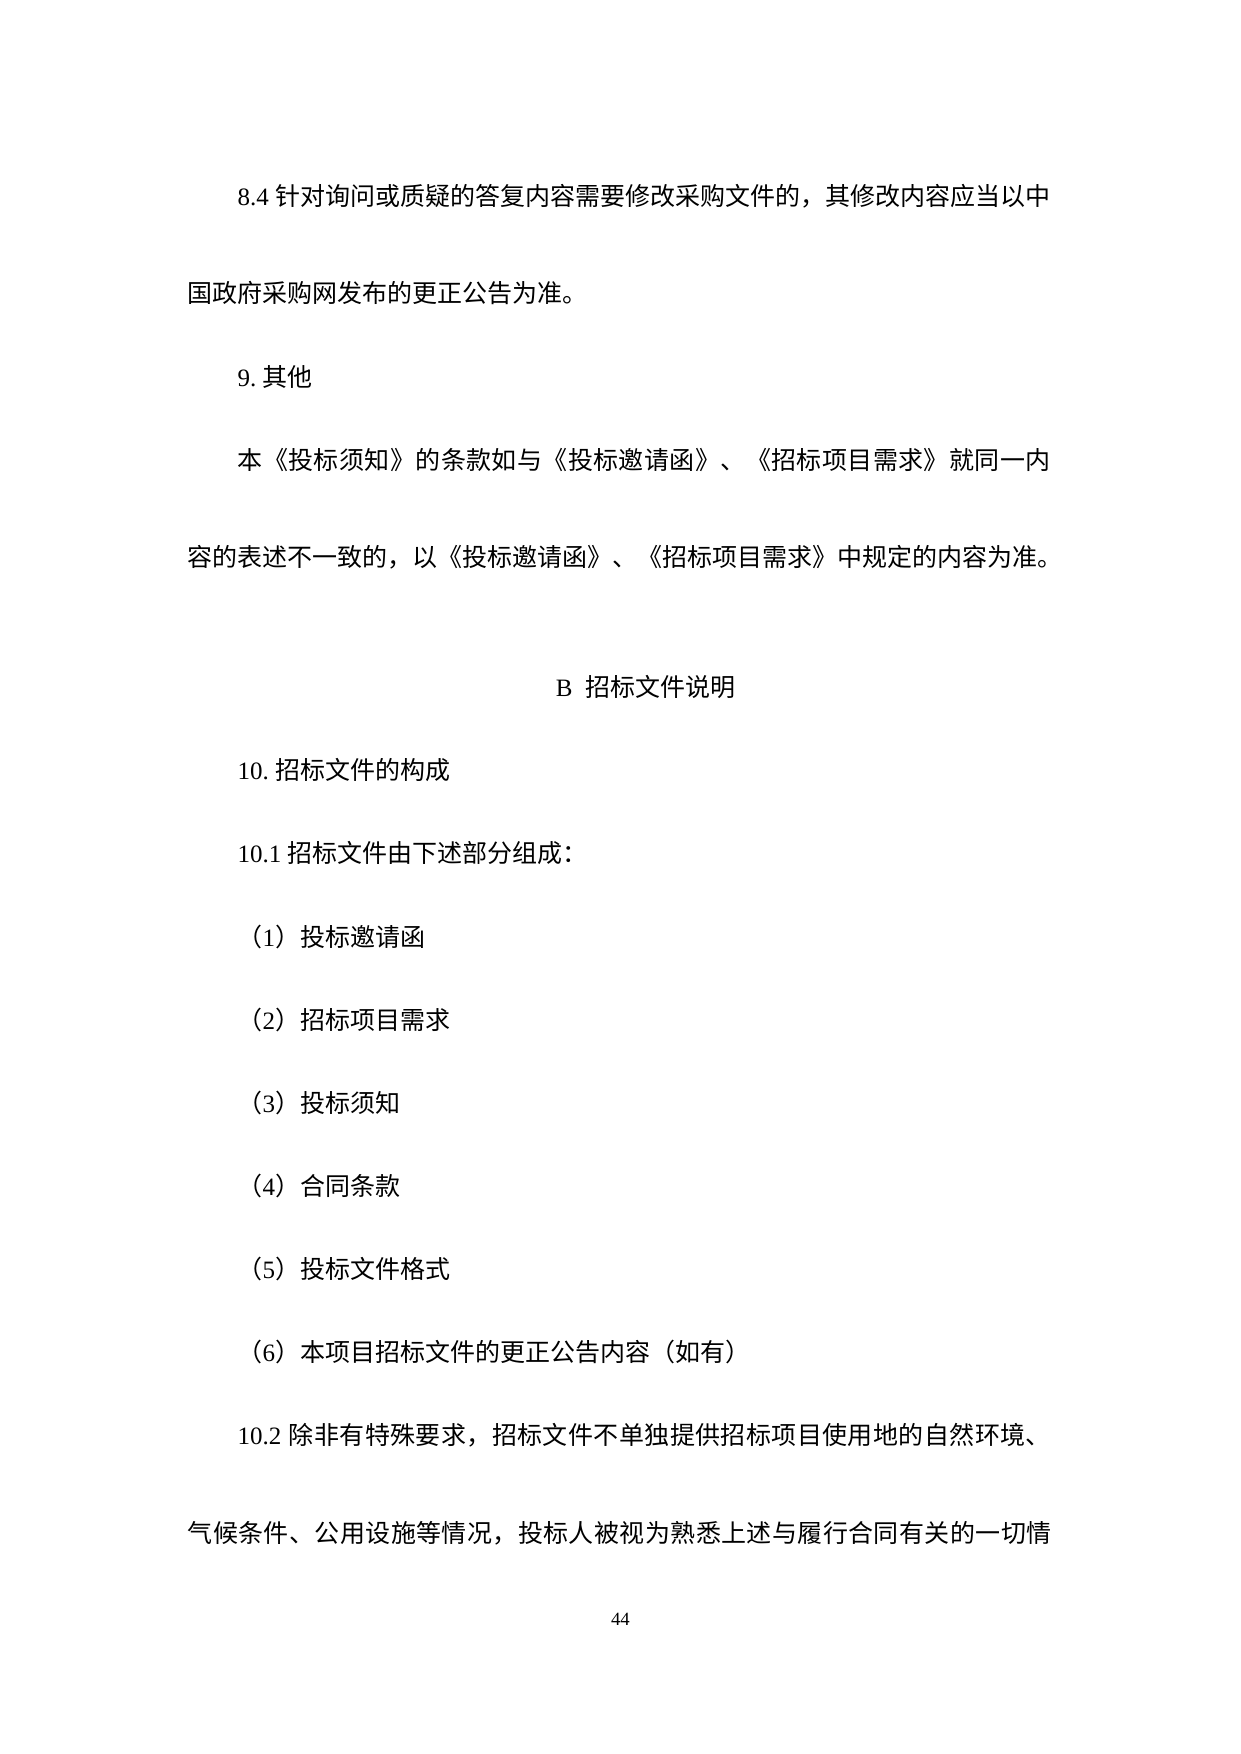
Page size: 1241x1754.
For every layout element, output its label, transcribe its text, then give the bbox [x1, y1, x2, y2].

text 8.4 针对询问或质疑的答复内容需要修改采购文件的，其修改内容应当以中国政府采购网发布的更正公告为准。 [187, 162, 1053, 324]
text （4）合同条款 [187, 1152, 1053, 1217]
text 10. 招标文件的构成 [187, 736, 1053, 801]
text （1）投标邀请函 [187, 903, 1053, 968]
text （5）投标文件格式 [187, 1235, 1053, 1300]
text B 招标文件说明 [187, 653, 1053, 718]
text 10.1 招标文件由下述部分组成： [187, 819, 1053, 884]
text 本《投标须知》的条款如与《投标邀请函》、《招标项目需求》就同一内容的表述不一致的，以《投标邀请函》、《招标项目需求》中规定的内容为准。 [187, 426, 1053, 588]
text （6）本项目招标文件的更正公告内容（如有） [187, 1318, 1053, 1383]
text （3）投标须知 [187, 1069, 1053, 1134]
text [187, 1401, 1053, 1564]
text 9. 其他 [187, 343, 1053, 408]
text （2）招标项目需求 [187, 986, 1053, 1051]
